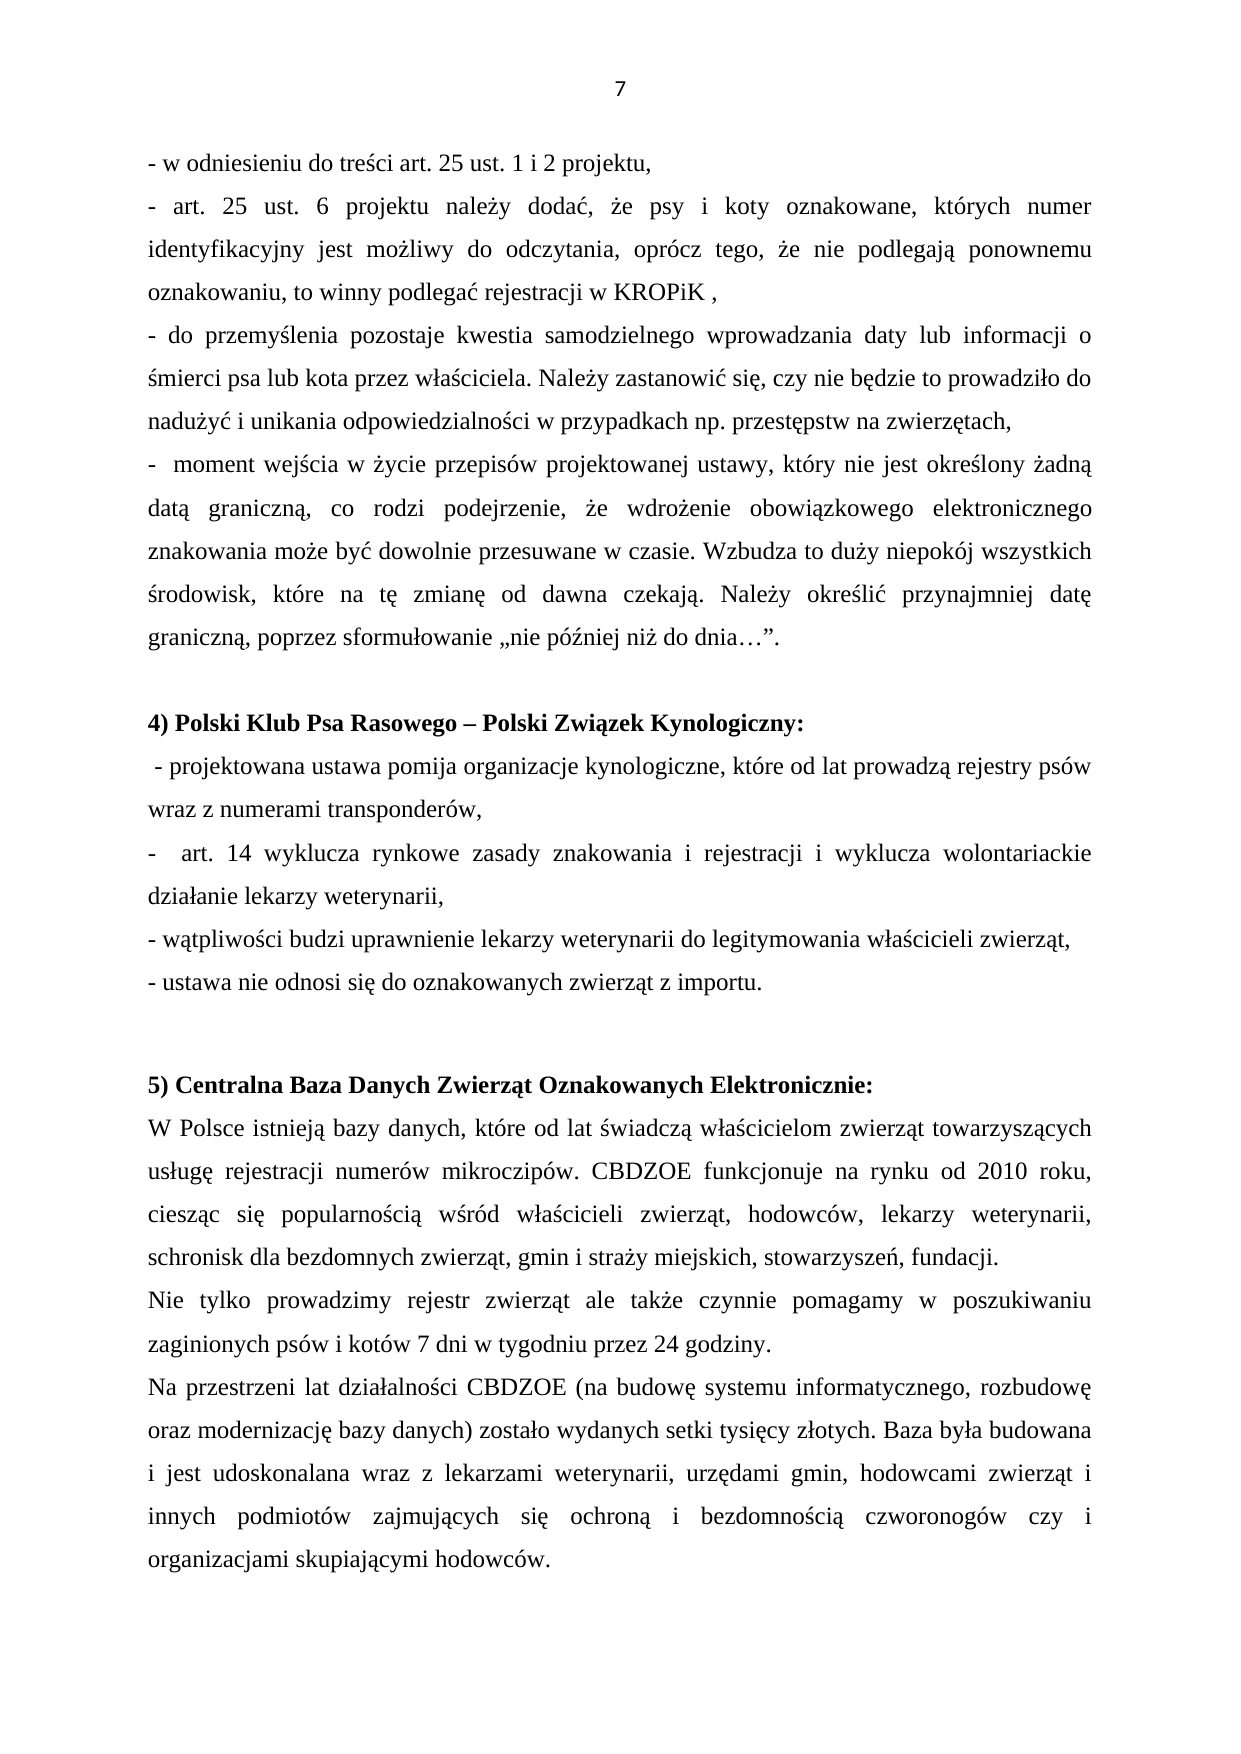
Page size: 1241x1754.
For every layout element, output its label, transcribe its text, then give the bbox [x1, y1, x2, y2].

text W Polsce istnieją bazy danych, które od lat świadczą właścicielom zwierząt towarzyszących usługę rejestracji numerów mikroczipów. CBDZOE funkcjonuje na rynku od 2010 roku, ciesząc się popularnością wśród właścicieli zwierząt, hodowców, lekarzy weterynarii, schronisk dla bezdomnych zwierząt, gmin i straży miejskich, stowarzyszeń, fundacji. [148, 1113, 1093, 1271]
text - art. 25 ust. 6 projektu należy dodać, że psy i koty oznakowane, których numer identyfikacyjny jest możliwy do odczytania, oprócz tego, że nie podlegają ponownemu oznakowaniu, to winny podlegać rejestracji w KROPiK , [148, 191, 1093, 306]
text Na przestrzeni lat działalności CBDZOE (na budowę systemu informatycznego, rozbudowę oraz modernizację bazy danych) zostało wydanych setki tysięcy złotych. Baza była budowana i jest udoskonalana wraz z lekarzami weterynarii, urzędami gmin, hodowcami zwierząt i innych podmiotów zajmujących się ochroną i bezdomnością czworonogów czy i organizacjami skupiającymi hodowców. [148, 1372, 1093, 1573]
text - ustawa nie odnosi się do oznakowanych zwierząt z importu. [148, 967, 1093, 996]
text - art. 14 wyklucza rynkowe zasady znakowania i rejestracji i wyklucza wolontariackie działanie lekarzy weterynarii, [148, 838, 1093, 909]
text Nie tylko prowadzimy rejestr zwierząt ale także czynnie pomagamy w poszukiwaniu zaginionych psów i kotów 7 dni w tygodniu przez 24 godziny. [148, 1286, 1093, 1357]
text - moment wejścia w życie przepisów projektowanej ustawy, który nie jest określony żadną datą graniczną, co rodzi podejrzenie, że wdrożenie obowiązkowego elektronicznego znakowania może być dowolnie przesuwane w czasie. Wzbudza to duży niepokój wszystkich środowisk, które na tę zmianę od dawna czekają. Należy określić przynajmniej datę graniczną, poprzez sformułowanie „nie później niż do dnia…”. [148, 449, 1093, 651]
text - w odniesieniu do treści art. 25 ust. 1 i 2 projektu, [148, 148, 1093, 176]
text - projektowana ustawa pomija organizacje kynologiczne, które od lat prowadzą rejestry psów wraz z numerami transponderów, [148, 751, 1093, 823]
text 4) Polski Klub Psa Rasowego – Polski Związek Kynologiczny: [148, 708, 1093, 737]
text 5) Centralna Baza Danych Zwierząt Oznakowanych Elektronicznie: [148, 1070, 1093, 1099]
text - do przemyślenia pozostaje kwestia samodzielnego wprowadzania daty lub informacji o śmierci psa lub kota przez właściciela. Należy zastanowić się, czy nie będzie to prowadziło do nadużyć i unikania odpowiedzialności w przypadkach np. przestępstw na zwierzętach, [148, 320, 1093, 435]
text - wątpliwości budzi uprawnienie lekarzy weterynarii do legitymowania właścicieli zwierząt, [148, 924, 1093, 953]
